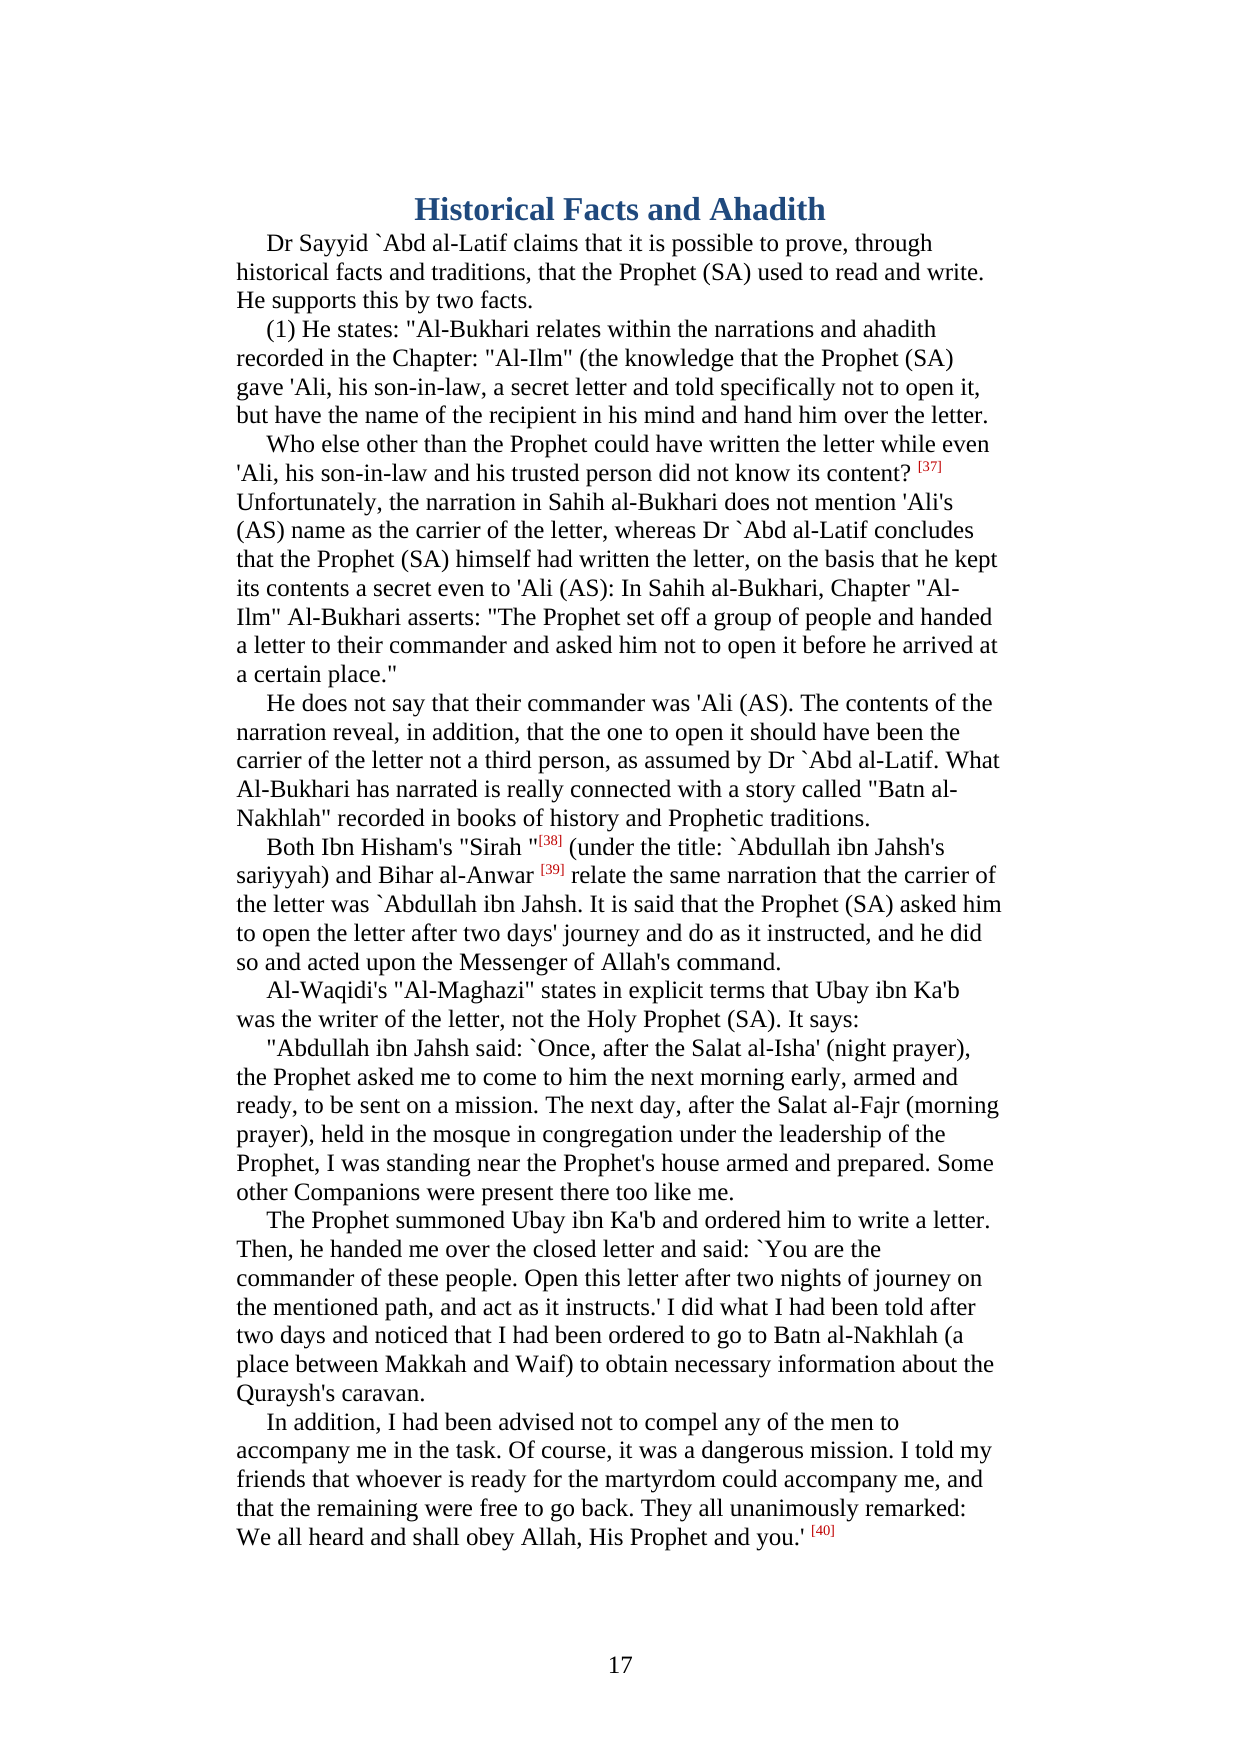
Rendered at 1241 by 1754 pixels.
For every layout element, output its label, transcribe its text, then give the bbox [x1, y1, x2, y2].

text Who else other than the Prophet could have written the letter while even 'Ali, his son-in-law and his trusted person did not know its content? [37] Unfortunately, the narration in Sahih al-Bukhari does not mention 'Ali's (AS) name as the carrier of the letter, whereas Dr `Abd al-Latif concludes that the Prophet (SA) himself had written the letter, on the basis that he kept its contents a secret even to 'Ali (AS): In Sahih al-Bukhari, Chapter "Al-Ilm" Al-Bukhari asserts: "The Prophet set off a group of people and handed a letter to their commander and asked him not to open it before he arrived at a certain place." [236, 429, 1004, 688]
text Dr Sayyid `Abd al-Latif claims that it is possible to prove, through historical facts and traditions, that the Prophet (SA) used to read and write. He supports this by two facts. [236, 228, 1004, 314]
text The Prophet summoned Ubay ibn Ka'b and ordered him to write a letter. Then, he handed me over the closed letter and said: `You are the commander of these people. Open this letter after two nights of journey on the mentioned path, and act as it instructs.' I did what I had been told after two days and noticed that I had been ordered to go to Batn al-Nakhlah (a place between Makkah and Waif) to obtain necessary information about the Quraysh's caravan. [236, 1206, 1004, 1407]
subtitle Historical Facts and Ahadith [236, 190, 1004, 228]
text Al-Waqidi's "Al-Maghazi" states in explicit terms that Ubay ibn Ka'b was the writer of the letter, not the Holy Prophet (SA). It says: [236, 976, 1004, 1033]
text In addition, I had been advised not to compel any of the men to accompany me in the task. Of course, it was a dangerous mission. I told my friends that whoever is ready for the martyrdom could accompany me, and that the remaining were free to go back. They all unanimously remarked: We all heard and shall obey Allah, His Prophet and you.' [40] [236, 1407, 1004, 1551]
text He does not say that their commander was 'Ali (AS). The contents of the narration reveal, in addition, that the one to open it should have been the carrier of the letter not a third person, as assumed by Dr `Abd al-Latif. What Al-Bukhari has narrated is really connected with a story called "Batn al-Nakhlah" recorded in books of history and Prophetic traditions. [236, 688, 1004, 832]
text (1) He states: "Al-Bukhari relates within the narrations and ahadith recorded in the Chapter: "Al-Ilm" (the knowledge that the Prophet (SA) gave 'Ali, his son-in-law, a secret letter and told specifically not to open it, but have the name of the recipient in his mind and hand him over the letter. [236, 314, 1004, 429]
text Both Ibn Hisham's "Sirah "[38] (under the title: `Abdullah ibn Jahsh's sariyyah) and Bihar al-Anwar [39] relate the same narration that the carrier of the letter was `Abdullah ibn Jahsh. It is said that the Prophet (SA) asked him to open the letter after two days' journey and do as it instructed, and he did so and acted upon the Messenger of Allah's command. [236, 832, 1004, 976]
text "Abdullah ibn Jahsh said: `Once, after the Salat al-Isha' (night prayer), the Prophet asked me to come to him the next morning early, armed and ready, to be sent on a mission. The next day, after the Salat al-Fajr (morning prayer), held in the mosque in congregation under the leadership of the Prophet, I was standing near the Prophet's house armed and prepared. Some other Companions were present there too like me. [236, 1033, 1004, 1206]
